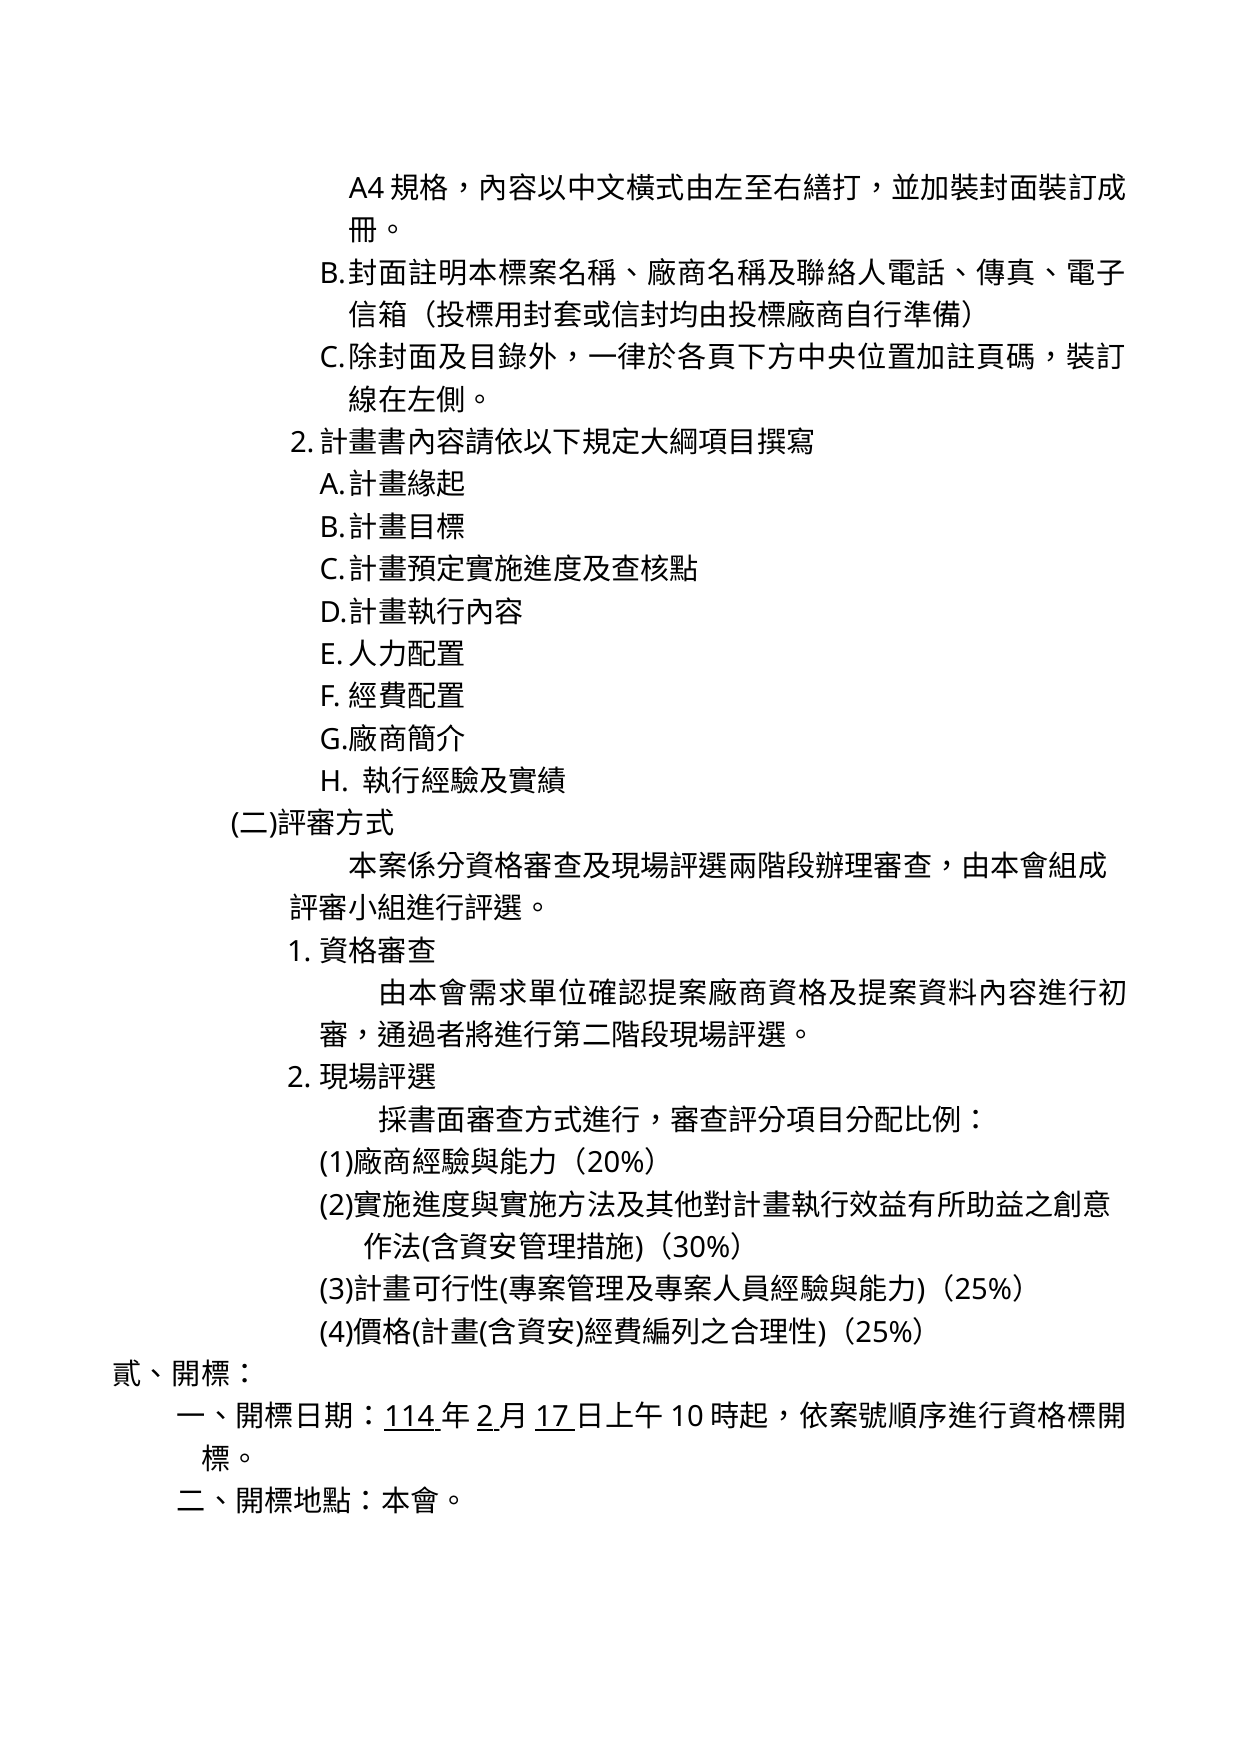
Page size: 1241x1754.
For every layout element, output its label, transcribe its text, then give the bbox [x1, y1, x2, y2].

list (1)廠商經驗與能力（20%） [319, 1139, 1128, 1181]
list 開標日期：114年2月17日上午10時起，依案號順序進行資格標開標。 [177, 1393, 1128, 1478]
list 評審方式 [231, 800, 1128, 842]
list 採書面審查方式進行，審查評分項目分配比例： [319, 1096, 1128, 1139]
list 除封面及目錄外，一律於各頁下方中央位置加註頁碼，裝訂線在左側。 [319, 334, 1128, 418]
list 執行經驗及實績 [319, 758, 1128, 800]
list 經費配置 [319, 673, 1128, 715]
list 開標： [112, 1351, 1128, 1393]
list 封面註明本標案名稱、廠商名稱及聯絡人電話、傳真、電子信箱（投標用封套或信封均由投標廠商自行準備） [319, 249, 1128, 334]
list 計畫書內容請依以下規定大綱項目撰寫 [290, 418, 1128, 461]
list 資格審查 [287, 927, 1128, 969]
list 計畫執行內容 [319, 588, 1128, 631]
list 現場評選 [287, 1054, 1128, 1096]
list (4)價格(計畫(含資安)經費編列之合理性)（25%） [319, 1308, 1128, 1351]
list 廠商簡介 [319, 715, 1128, 758]
list (3)計畫可行性(專案管理及專案人員經驗與能力)（25%） [319, 1266, 1128, 1308]
list 由本會需求單位確認提案廠商資格及提案資料內容進行初審，通過者將進行第二階段現場評選。 [319, 969, 1128, 1054]
list (2)實施進度與實施方法及其他對計畫執行效益有所助益之創意作法(含資安管理措施)（30%） [319, 1181, 1128, 1266]
list 計畫緣起 [319, 461, 1128, 503]
text 本案係分資格審查及現場評選兩階段辦理審查，由本會組成評審小組進行評選。 [289, 842, 1128, 927]
list 計畫預定實施進度及查核點 [319, 546, 1128, 588]
list 人力配置 [319, 631, 1128, 673]
list 計畫目標 [319, 503, 1128, 546]
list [319, 164, 1128, 249]
list 開標地點：本會。 [177, 1478, 1128, 1520]
